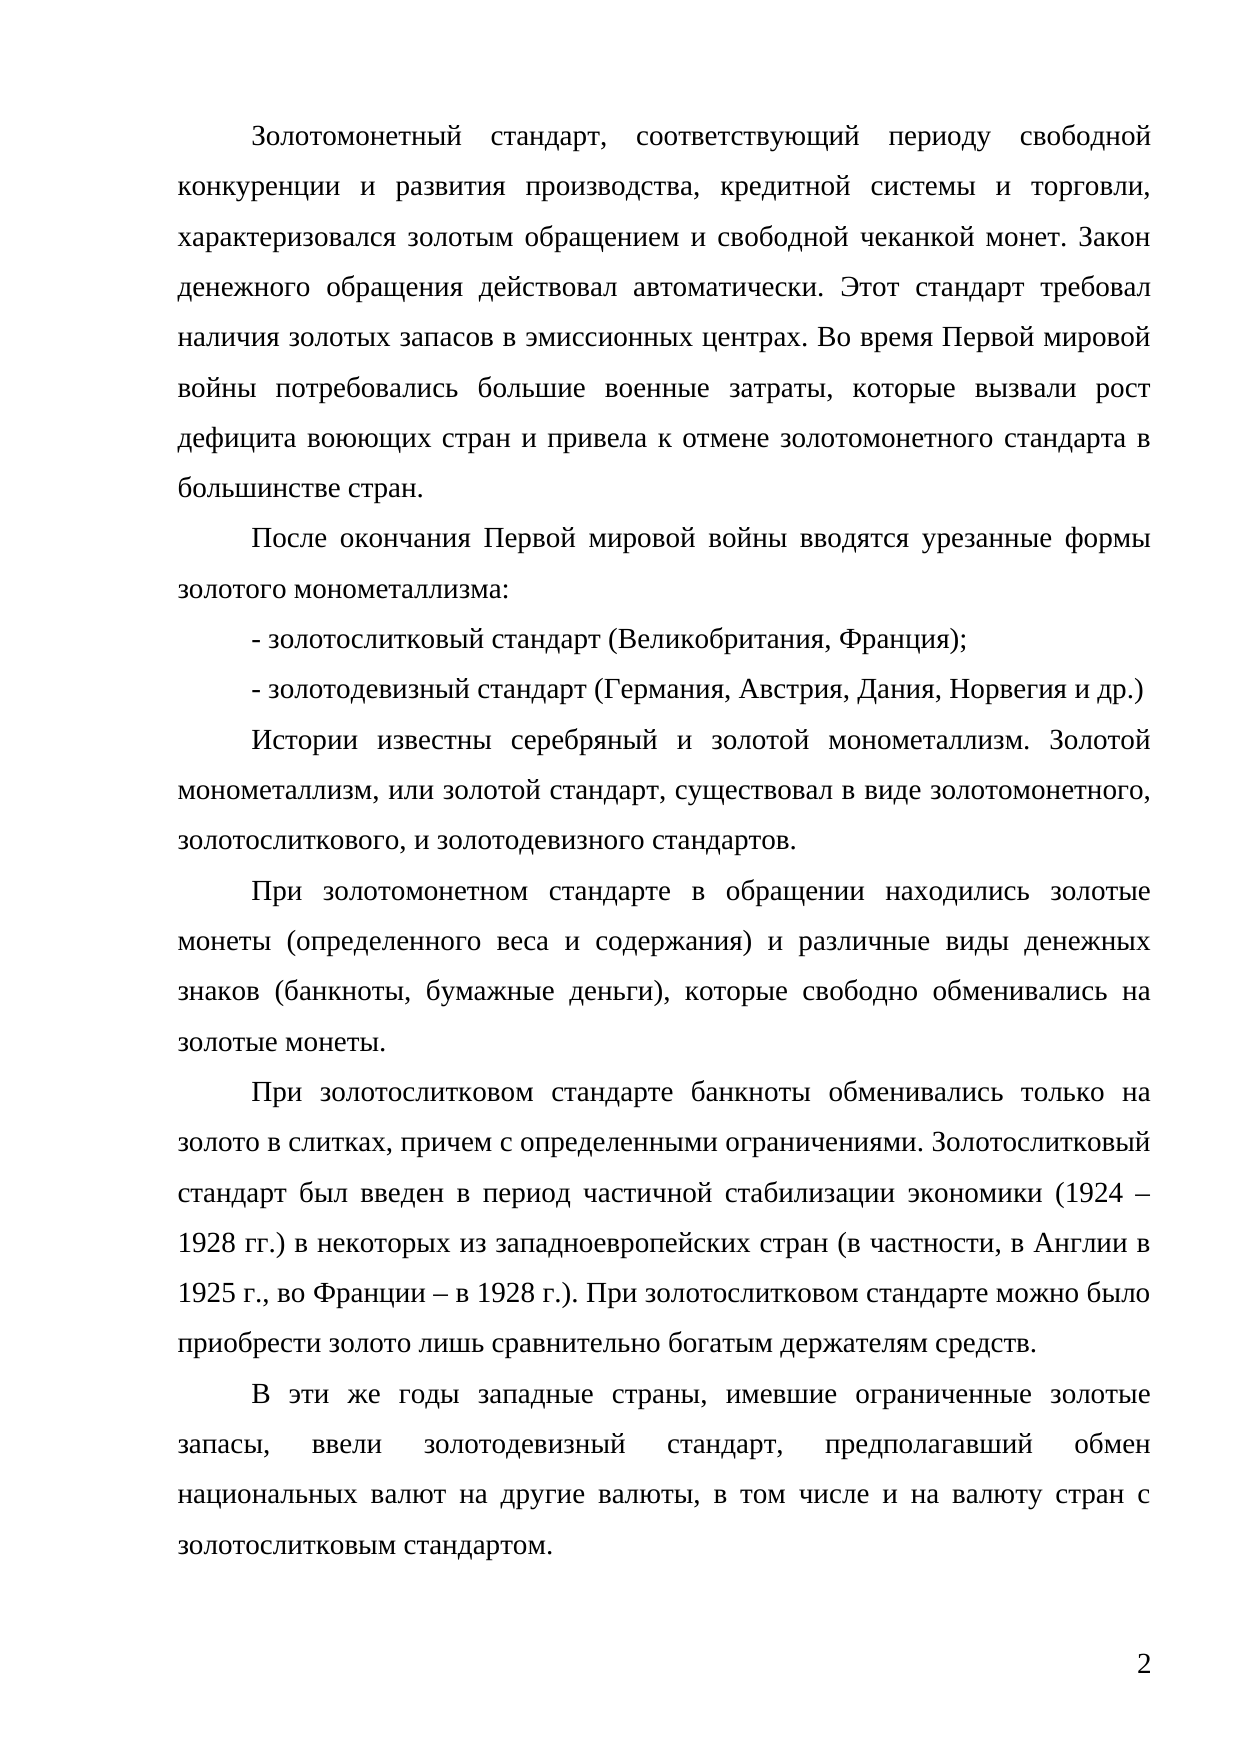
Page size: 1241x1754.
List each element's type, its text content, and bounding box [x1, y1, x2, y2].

text - золотослитковый стандарт (Великобритания, Франция); [177, 621, 1152, 655]
text После окончания Первой мировой войны вводятся урезанные формы золотого монометаллизма: [177, 521, 1152, 604]
text Истории известны серебряный и золотой монометаллизм. Золотой монометаллизм, или золотой стандарт, существовал в виде золотомонетного, золотослиткового, и золотодевизного стандартов. [177, 722, 1152, 856]
text Золотомонетный стандарт, соответствующий периоду свободной конкуренции и развития производства, кредитной системы и торговли, характеризовался золотым обращением и свободной чеканкой монет. Закон денежного обращения действовал автоматически. Этот стандарт требовал наличия золотых запасов в эмиссионных центрах. Во время Первой мировой войны потребовались большие военные затраты, которые вызвали рост дефицита воюющих стран и привела к отмене золотомонетного стандарта в большинстве стран. [177, 118, 1152, 504]
text При золотослитковом стандарте банкноты обменивались только на золото в слитках, причем с определенными ограничениями. Золотослитковый стандарт был введен в период частичной стабилизации экономики (1924 – 1928 гг.) в некоторых из западноевропейских стран (в частности, в Англии в 1925 г., во Франции – в 1928 г.). При золотослитковом стандарте можно было приобрести золото лишь сравнительно богатым держателям средств. [177, 1074, 1152, 1359]
text - золотодевизный стандарт (Германия, Австрия, Дания, Норвегия и др.) [177, 672, 1152, 705]
text При золотомонетном стандарте в обращении находились золотые монеты (определенного веса и содержания) и различные виды денежных знаков (банкноты, бумажные деньги), которые свободно обменивались на золотые монеты. [177, 873, 1152, 1057]
text В эти же годы западные страны, имевшие ограниченные золотые запасы, ввели золотодевизный стандарт, предполагавший обмен национальных валют на другие валюты, в том числе и на валюту стран с золотослитковым стандартом. [177, 1376, 1152, 1560]
